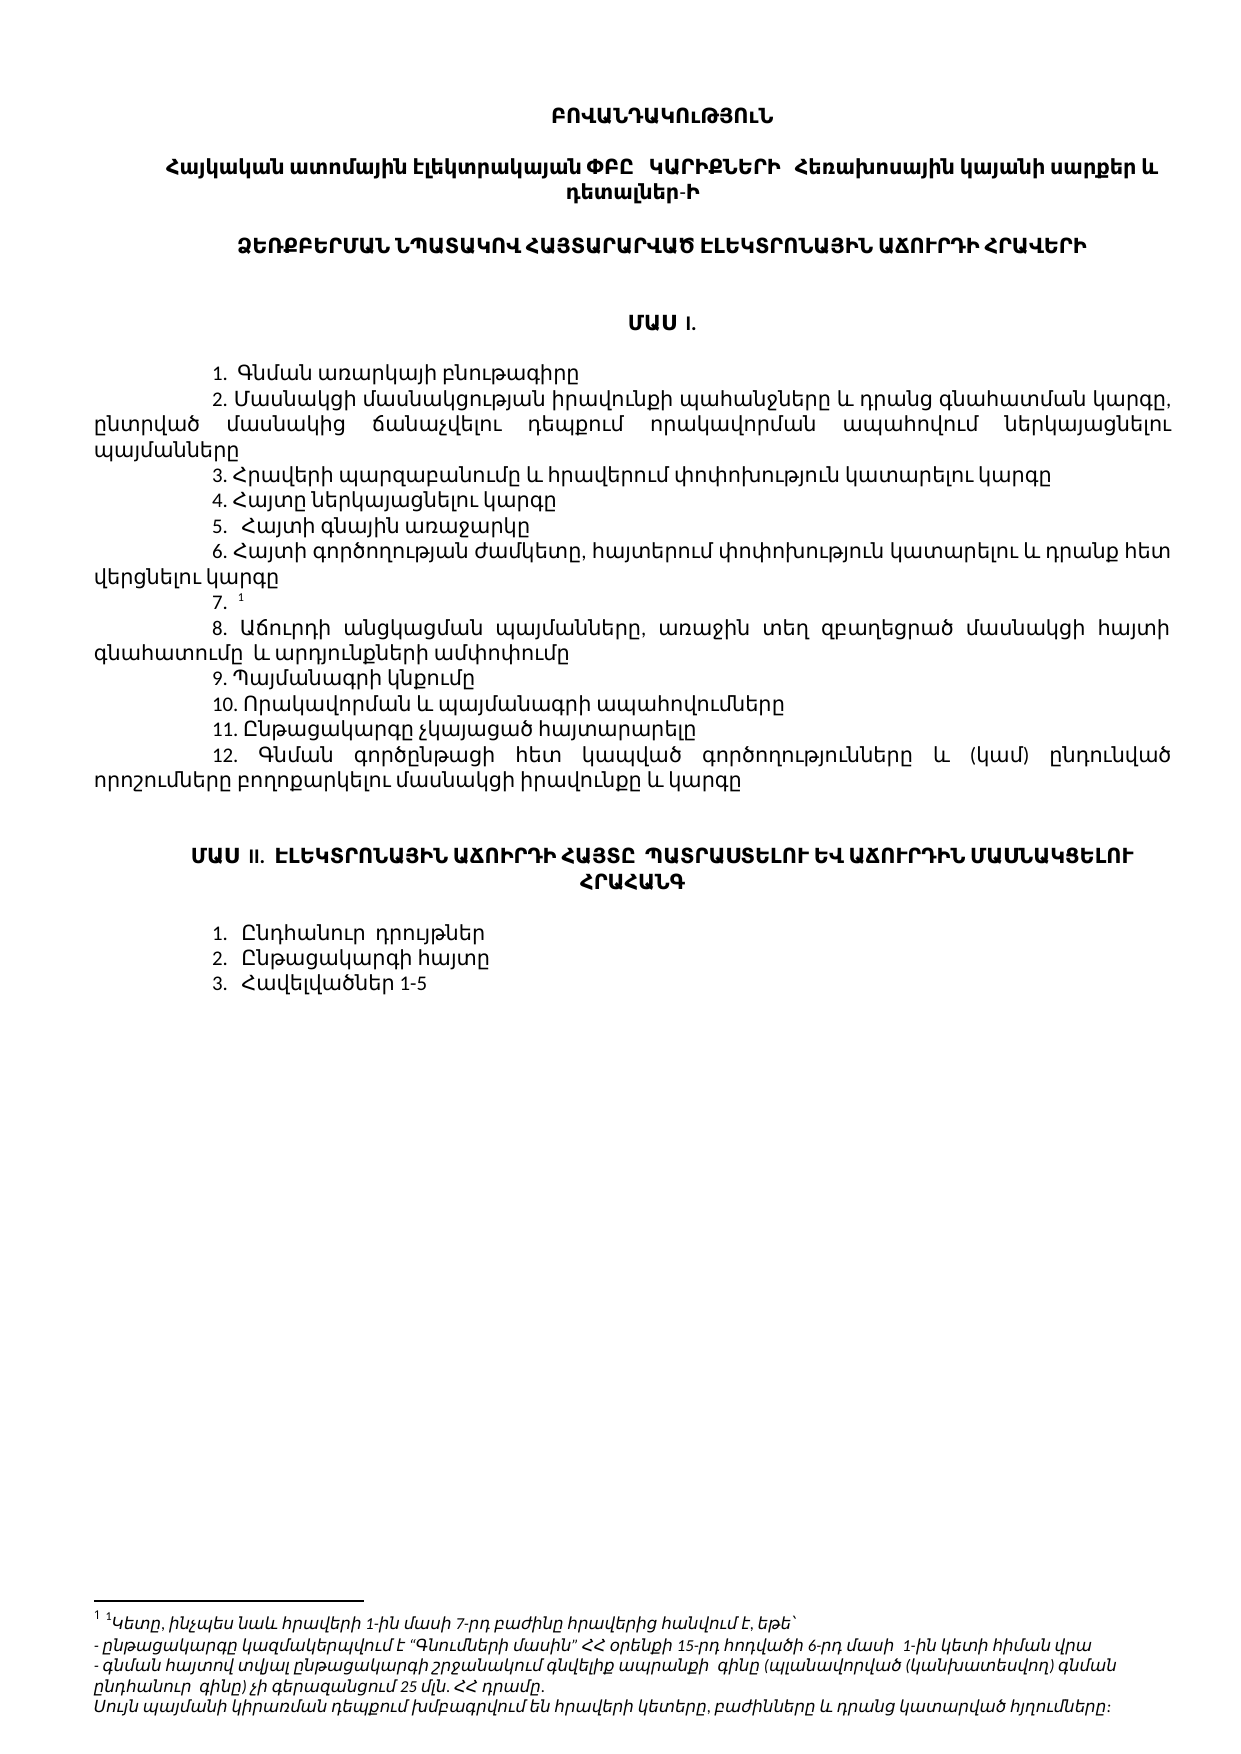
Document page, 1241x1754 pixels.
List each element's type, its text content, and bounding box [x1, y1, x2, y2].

text 2. Ընթացակարգի հայտը [94, 945, 1171, 971]
text ԲՈՎԱՆԴԱԿՈւԹՅՈւՆ [94, 103, 1171, 128]
text 11. Ընթացակարգը չկայացած հայտարարելը [94, 716, 1171, 742]
text 6. Հայտի գործողության ժամկետը, հայտերում փոփոխություն կատարելու և դրանք հետ վերցնելու կարգը [94, 538, 1171, 589]
text 1. Գնման առարկայի բնութագիրը [94, 361, 1171, 386]
text 3. Հրավերի պարզաբանումը և հրավերում փոփոխություն կատարելու կարգը [94, 462, 1171, 488]
text ՄԱՍ I. [94, 310, 1171, 335]
text 3. Հավելվածներ 1-5 [94, 971, 1171, 996]
text 4. Հայտը ներկայացնելու կարգը [94, 488, 1171, 513]
text ՄԱՍ II. ԷԼԵԿՏՐՈՆԱՅԻՆ ԱՃՈԻՐԴԻ ՀԱՅՏԸ ՊԱՏՐԱՍՏԵԼՈՒ ԵՎ ԱՃՈՒՐԴԻՆ ՄԱՍՆԱԿՑԵԼՈՒ ՀՐԱՀԱՆԳ [94, 843, 1171, 894]
text 12. Գնման գործընթացի հետ կապված գործողությունները և (կամ) ընդունված որոշումները բողոքարկելու մասնակցի իրավունքը և կարգը [94, 742, 1171, 793]
text Հայկական ատոմային էլեկտրակայան ՓԲԸ ԿԱՐԻՔՆԵՐԻ Հեռախոսային կայանի սարքեր և դետալներ-Ի [94, 154, 1171, 205]
text 2. Մասնակցի մասնակցության իրավունքի պահանջները և դրանց գնահատման կարգը, ընտրված մասնակից ճանաչվելու դեպքում որակավորման ապահովում ներկայացնելու պայմանները [94, 386, 1171, 462]
text 1. Ընդհանուր դրույթներ [94, 920, 1171, 945]
text 10. Որակավորման և պայմանագրի ապահովումները [94, 691, 1171, 716]
text ՁԵՌՔԲԵՐՄԱՆ ՆՊԱՏԱԿՈՎ ՀԱՅՏԱՐԱՐՎԱԾ ԷԼԵԿՏՐՈՆԱՅԻՆ ԱՃՈՒՐԴԻ ՀՐԱՎԵՐԻ [94, 233, 1171, 259]
text 5. Հայտի գնային առաջարկը [94, 513, 1171, 538]
text 9. Պայմանագրի կնքումը [94, 666, 1171, 691]
text 7. 1 [94, 589, 1171, 615]
text 8. Աճուրդի անցկացման պայմանները, առաջին տեղ զբաղեցրած մասնակցի հայտի գնահատումը և արդյունքների ամփոփումը [94, 615, 1171, 666]
